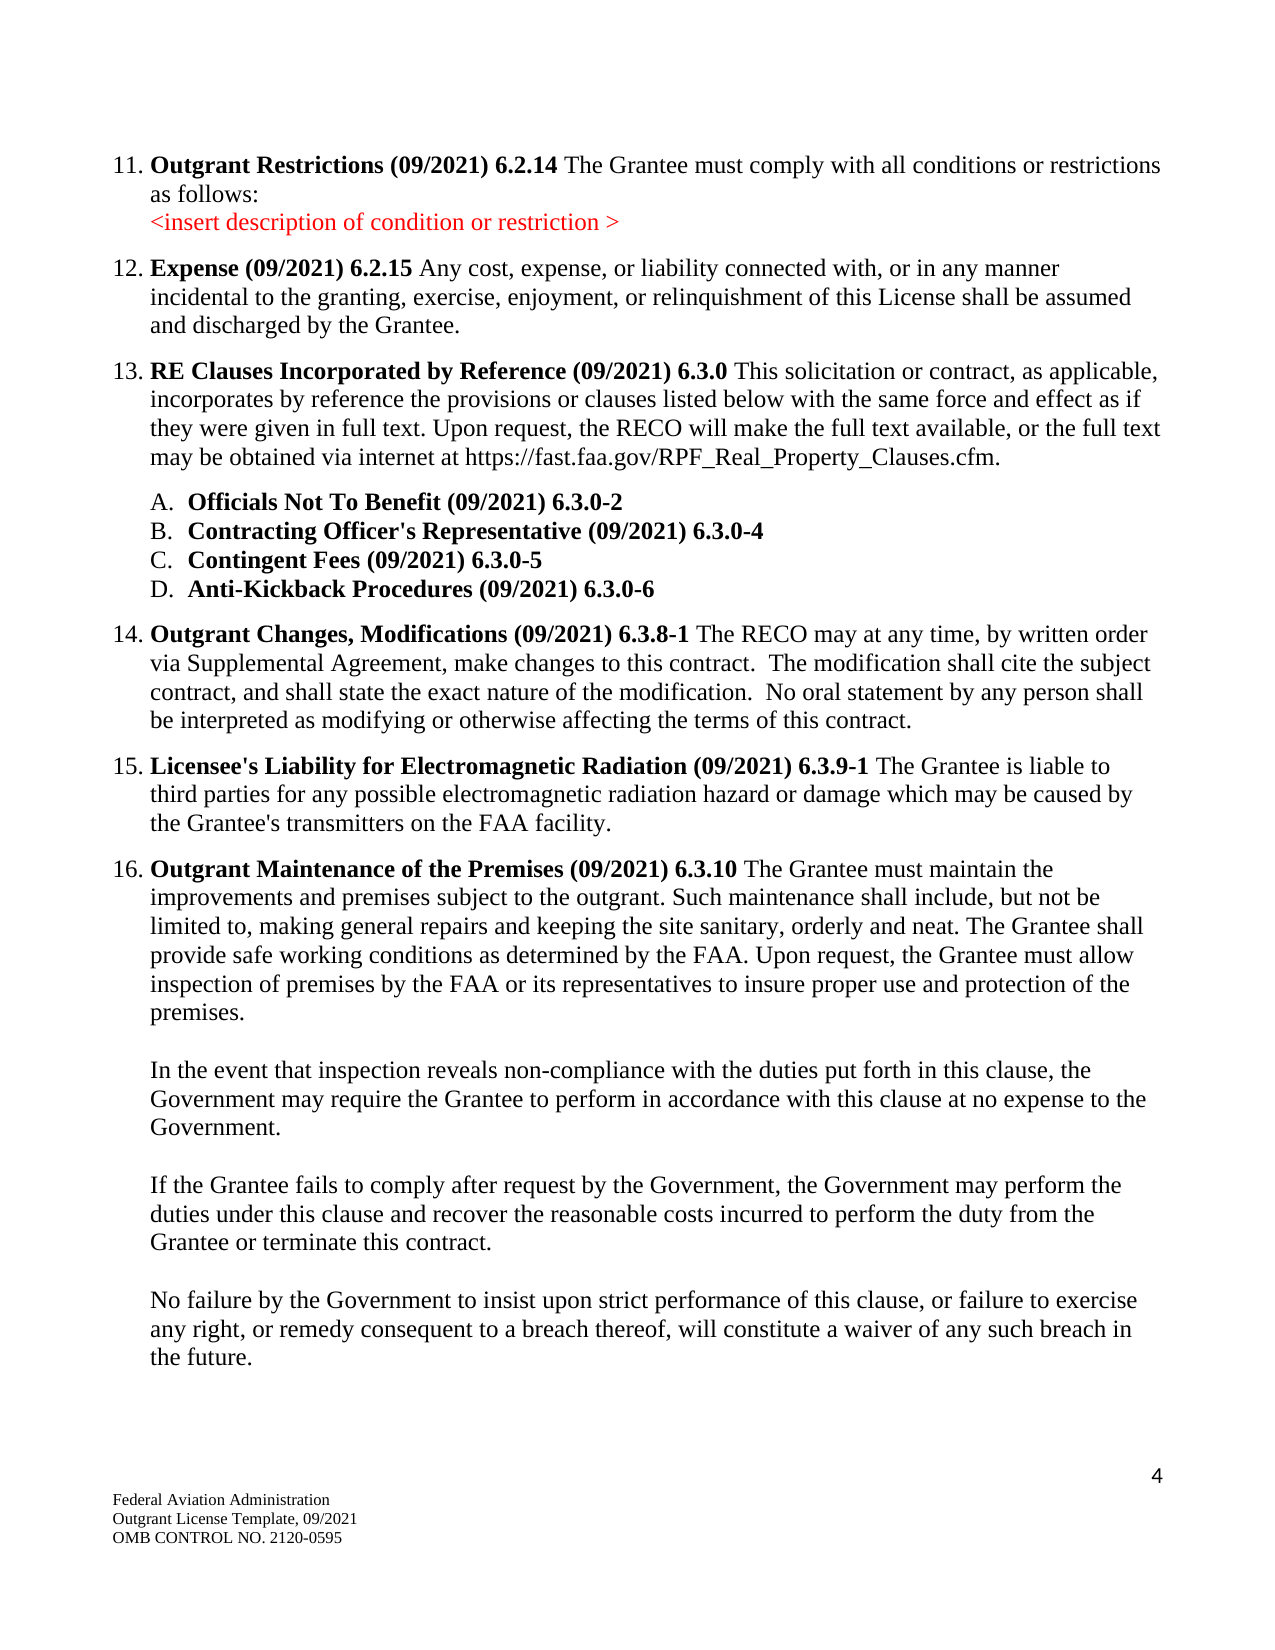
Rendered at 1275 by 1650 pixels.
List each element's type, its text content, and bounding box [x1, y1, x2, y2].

list Anti-Kickback Procedures (09/2021) 6.3.0-6 Insert in all real estate contracts expected to exceed $150,000. [150, 574, 1162, 602]
list Expense (09/2021) 6.2.15 Insert in all outgrant licenses. Any cost, expense, or liability connected with, or in any manner incidental to the granting, exercise, enjoyment, or relinquishment of this License shall be assumed and discharged by the Grantee. [112, 253, 1162, 339]
list Outgrant Maintenance of the Premises (09/2021) 6.3.10 Insert in all outgrants. The Grantee must maintain the improvements and premises subject to the outgrant. Such maintenance shall include, but not be limited to, making general repairs and keeping the site sanitary, orderly and neat. The Grantee shall provide safe working conditions as determined by the FAA. Upon request, the Grantee must allow inspection of premises by the FAA or its representatives to insure proper use and protection of the premises. In the event that inspection reveals non-compliance with the duties put forth in this clause, the Government may require the Grantee to perform in accordance with this clause at no expense to the Government. If the Grantee fails to comply after request by the Government, the Government may perform the duties under this clause and recover the reasonable costs incurred to perform the duty from the Grantee or terminate this contract. No failure by the Government to insist upon strict performance of this clause, or failure to exercise any right, or remedy consequent to a breach thereof, will constitute a waiver of any such breach in the future. [112, 854, 1162, 1371]
list RE Clauses Incorporated by Reference (09/2021) 6.3.0 Insert in all real estate contracts when clauses are included by reference. This solicitation or contract, as applicable, incorporates by reference the provisions or clauses listed below with the same force and effect as if they were given in full text. Upon request, the RECO will make the full text available, or the full text may be obtained via internet at https://fast.faa.gov/RPF_Real_Property_Clauses.cfm. [112, 356, 1162, 471]
list Officials Not To Benefit (09/2021) 6.3.0-2 Insert in all real estate contracts. [150, 487, 1162, 516]
list Contingent Fees (09/2021) 6.3.0-5 Insert in all real estate contracts. [150, 545, 1162, 574]
list Contracting Officer's Representative (09/2021) 6.3.0-4 Insert in all real estate contracts. [150, 516, 1162, 545]
list Outgrant Restrictions (09/2021) 6.2.14 Insert in all outgrants. NOTE: CO should obtain detailed restrictions from the Outgrant Approval Document. The Grantee must comply with all conditions or restrictions as follows: <insert description of condition or restriction > [112, 150, 1162, 236]
list Outgrant Changes, Modifications (09/2021) 6.3.8-1 Insert in all outgrants. The RECO may at any time, by written order via Supplemental Agreement, make changes to this contract. The modification shall cite the subject contract, and shall state the exact nature of the modification. No oral statement by any person shall be interpreted as modifying or otherwise affecting the terms of this contract. [112, 619, 1162, 734]
list Licensee's Liability for Electromagnetic Radiation (09/2021) 6.3.9-1 Insert in all outgrant licenses. The Grantee is liable to third parties for any possible electromagnetic radiation hazard or damage which may be caused by the Grantee's transmitters on the FAA facility. [112, 751, 1162, 837]
